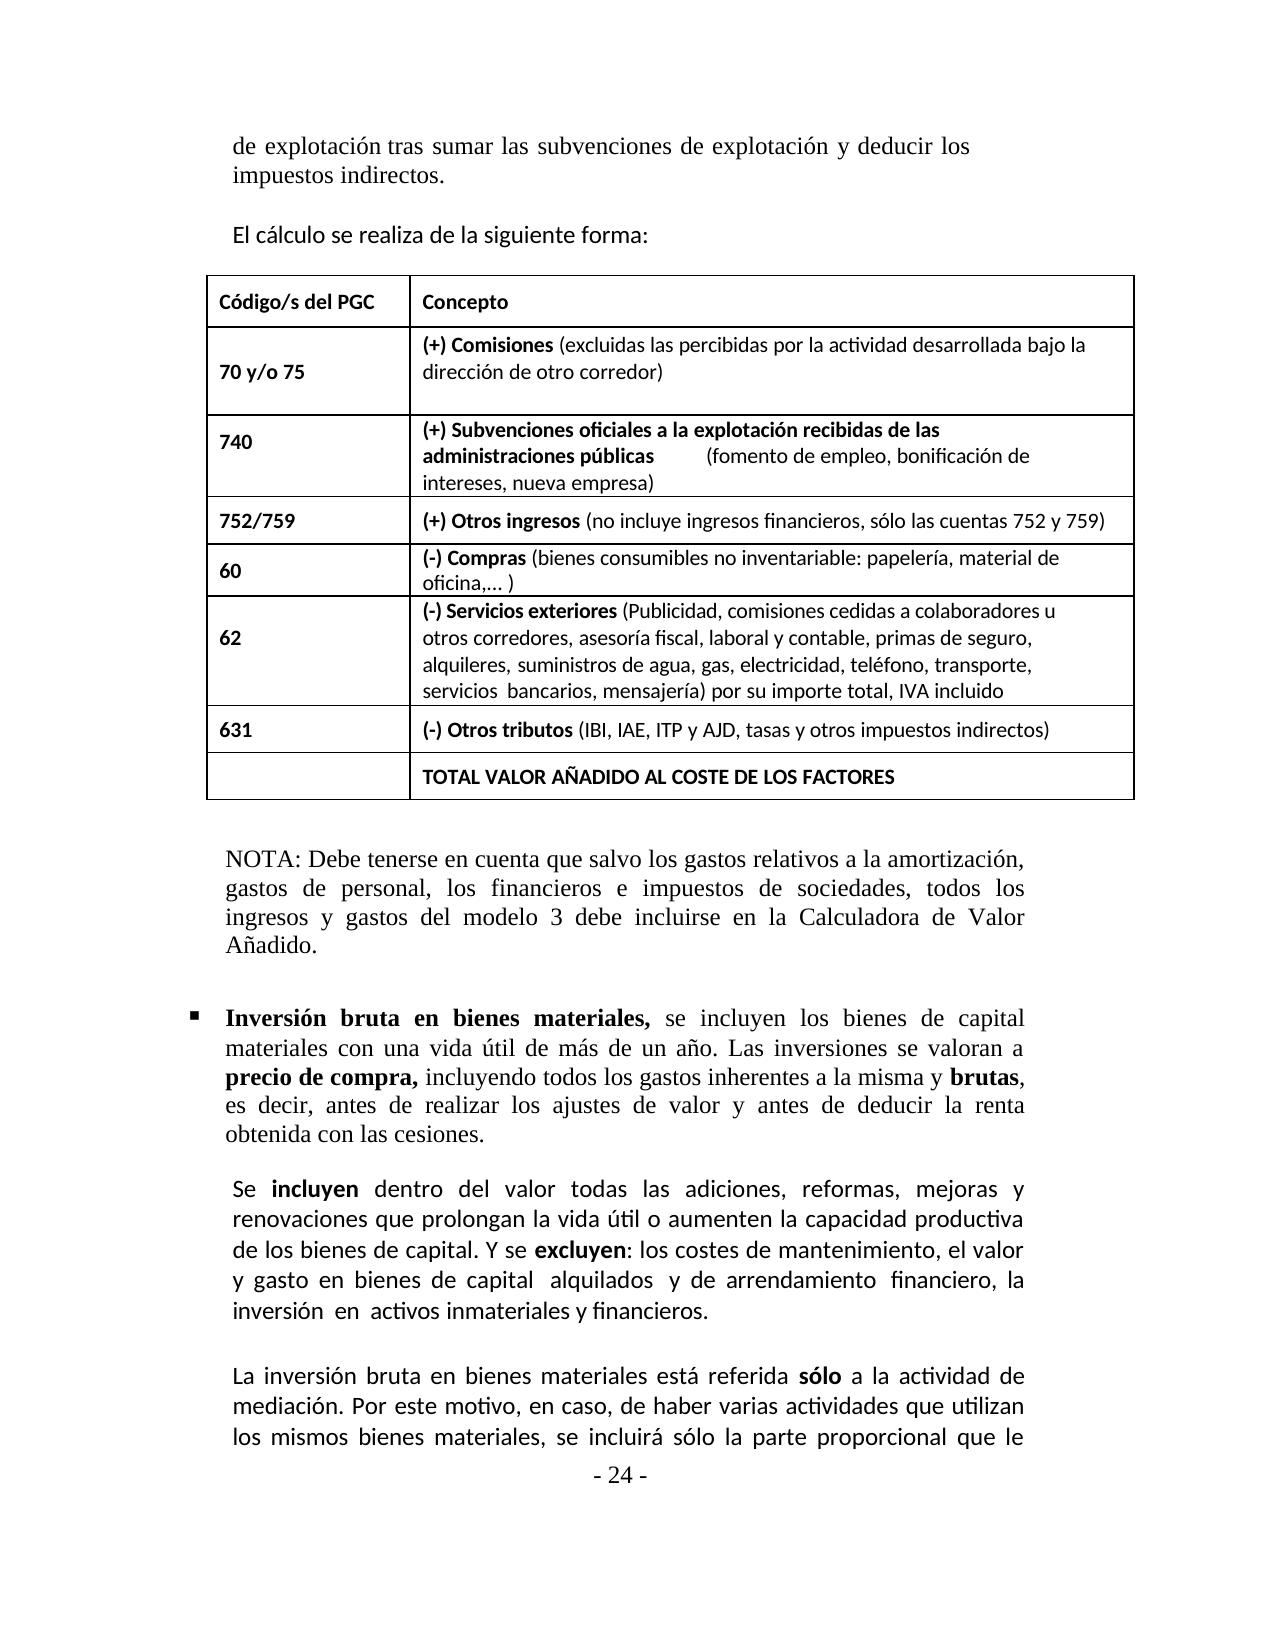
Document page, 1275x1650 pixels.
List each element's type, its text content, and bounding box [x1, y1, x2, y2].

table_cell (+) Subvenciones oficiales a la explotación recibidas de las administraciones públicas (fomento de empleo, bonificación de intereses, nueva empresa) [411, 416, 1133, 496]
list NOTA: Debe tenerse en cuenta que salvo los gastos relativos a la amortización, gastos de personal, los financieros e impuestos de sociedades, todos los ingresos y gastos del modelo 3 debe incluirse en la Calculadora de Valor Añadido. [225, 844, 1025, 959]
table_cell (+) Comisiones (excluidas las percibidas por la actividad desarrollada bajo la dirección de otro corredor) [411, 328, 1133, 414]
list Inversión bruta en bienes materiales, se incluyen los bienes de capital materiales con una vida útil de más de un año. Las inversiones se valoran a precio de compra, incluyendo todos los gastos inherentes a la misma y brutas, es decir, antes de realizar los ajustes de valor y antes de deducir la renta obtenida con las cesiones. [188, 1003, 1025, 1148]
table_header Concepto [411, 276, 1133, 326]
table_cell (-) Compras (bienes consumibles no inventariable: papelería, material de oficina,... ) [411, 545, 1133, 595]
text El cálculo se realiza de la siguiente forma: [232, 219, 1098, 249]
table_cell [208, 753, 409, 798]
table_cell 70 y/o 75 [208, 328, 409, 414]
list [202, 131, 1025, 188]
table_cell (-) Servicios exteriores (Publicidad, comisiones cedidas a colaboradores u otros corredores, asesoría fiscal, laboral y contable, primas de seguro, alquileres, suministros de agua, gas, electricidad, teléfono, transporte, servicios bancarios, mensajería) por su importe total, IVA incluido [411, 597, 1133, 704]
table_cell (+) Otros ingresos (no incluye ingresos financieros, sólo las cuentas 752 y 759) [411, 497, 1133, 543]
table_cell (-) Otros tributos (IBI, IAE, ITP y AJD, tasas y otros impuestos indirectos) [411, 706, 1133, 751]
text Se incluyen dentro del valor todas las adiciones, reformas, mejoras y renovaciones que prolongan la vida útil o aumenten la capacidad productiva de los bienes de capital. Y se excluyen: los costes de mantenimiento, el valor y gasto en bienes de capital alquilados y de arrendamiento financiero, la inversión en activos inmateriales y financieros. [232, 1173, 1025, 1326]
table_cell 62 [208, 597, 409, 704]
table_cell 740 [208, 416, 409, 496]
table_cell TOTAL VALOR AÑADIDO AL COSTE DE LOS FACTORES [411, 753, 1133, 798]
table_cell 752/759 [208, 497, 409, 543]
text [232, 1360, 1025, 1451]
table_header Código/s del PGC [208, 276, 409, 326]
table_cell 60 [208, 545, 409, 595]
table_cell 631 [208, 706, 409, 751]
